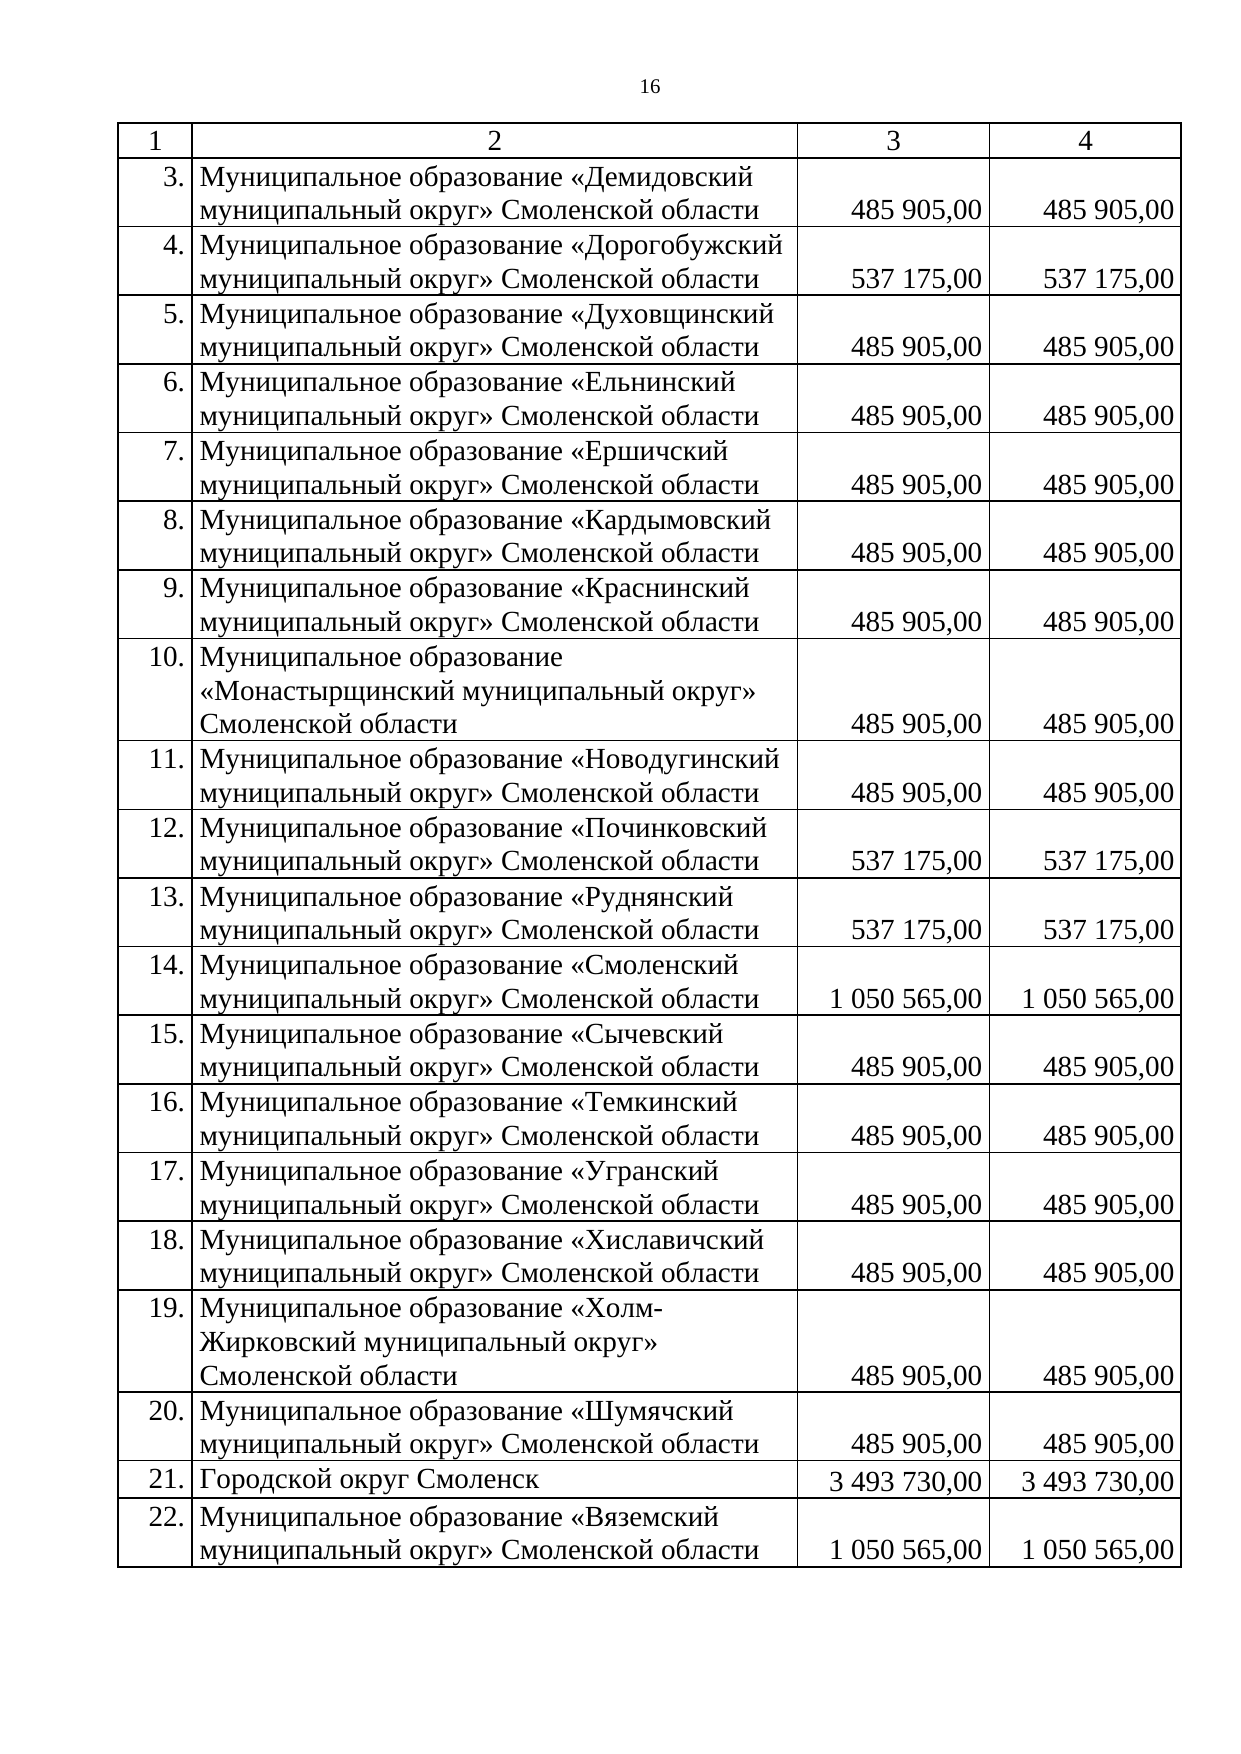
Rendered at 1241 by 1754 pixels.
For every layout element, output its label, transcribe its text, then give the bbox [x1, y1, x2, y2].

table_cell Муниципальное образование «Хиславичский муниципальный округ» Смоленской области [193, 1222, 797, 1289]
table_cell Муниципальное образование «Монастырщинский муниципальный округ» Смоленской области [193, 639, 797, 740]
table_cell 537 175,00 [798, 810, 989, 877]
table_cell 17. [119, 1153, 191, 1220]
table_cell Муниципальное образование «Сычевский муниципальный округ» Смоленской области [193, 1016, 797, 1083]
table_cell 485 905,00 [798, 365, 989, 432]
table_cell 1 050 565,00 [990, 947, 1180, 1014]
table_cell Муниципальное образование «Темкинский муниципальный округ» Смоленской области [193, 1085, 797, 1152]
table_cell 485 905,00 [798, 1016, 989, 1083]
table_cell Муниципальное образование «Демидовский муниципальный округ» Смоленской области [193, 159, 797, 226]
table_cell 13. [119, 879, 191, 946]
table_cell 18. [119, 1222, 191, 1289]
table_cell Муниципальное образование «Угранский муниципальный округ» Смоленской области [193, 1153, 797, 1220]
table_cell 485 905,00 [990, 1393, 1180, 1460]
table_cell 3. [119, 159, 191, 226]
table_cell 485 905,00 [990, 502, 1180, 569]
table_cell 6. [119, 365, 191, 432]
table_cell Муниципальное образование «Новодугинский муниципальный округ» Смоленской области [193, 741, 797, 808]
table_cell 485 905,00 [990, 1291, 1180, 1391]
table_cell 485 905,00 [990, 1153, 1180, 1220]
table_cell 11. [119, 741, 191, 808]
table_cell 7. [119, 433, 191, 500]
table_cell Муниципальное образование «Шумячский муниципальный округ» Смоленской области [193, 1393, 797, 1460]
table_cell Муниципальное образование «Вяземский муниципальный округ» Смоленской области [193, 1499, 797, 1566]
table_cell Муниципальное образование «Ершичский муниципальный округ» Смоленской области [193, 433, 797, 500]
table_cell 485 905,00 [990, 296, 1180, 363]
table_cell 1 050 565,00 [990, 1499, 1180, 1566]
table_cell Муниципальное образование «Краснинский муниципальный округ» Смоленской области [193, 571, 797, 638]
table_cell 485 905,00 [798, 1222, 989, 1289]
table_cell 485 905,00 [798, 1291, 989, 1391]
table_cell 537 175,00 [990, 810, 1180, 877]
table_cell 537 175,00 [798, 227, 989, 294]
table_cell 537 175,00 [990, 227, 1180, 294]
table_cell Муниципальное образование «Починковский муниципальный округ» Смоленской области [193, 810, 797, 877]
table_cell 9. [119, 571, 191, 638]
table_cell Городской округ Смоленск [193, 1461, 797, 1497]
table_cell 485 905,00 [798, 1085, 989, 1152]
table_cell 485 905,00 [798, 296, 989, 363]
table_cell 3 493 730,00 [798, 1461, 989, 1497]
table_cell 485 905,00 [990, 1222, 1180, 1289]
table_cell 19. [119, 1291, 191, 1391]
table_cell 537 175,00 [990, 879, 1180, 946]
table_cell Муниципальное образование «Холм-Жирковский муниципальный округ» Смоленской области [193, 1291, 797, 1391]
table_cell 485 905,00 [798, 502, 989, 569]
table_cell 5. [119, 296, 191, 363]
table_cell Муниципальное образование «Руднянский муниципальный округ» Смоленской области [193, 879, 797, 946]
table_cell 10. [119, 639, 191, 740]
table_cell 485 905,00 [990, 1085, 1180, 1152]
table_cell 22. [119, 1499, 191, 1566]
table_cell Муниципальное образование «Ельнинский муниципальный округ» Смоленской области [193, 365, 797, 432]
table_cell 16. [119, 1085, 191, 1152]
table_cell 485 905,00 [990, 433, 1180, 500]
table_cell Муниципальное образование «Смоленский муниципальный округ» Смоленской области [193, 947, 797, 1014]
table_header 4 [990, 124, 1180, 157]
table_cell 485 905,00 [990, 1016, 1180, 1083]
table_cell 20. [119, 1393, 191, 1460]
table_cell Муниципальное образование «Духовщинский муниципальный округ» Смоленской области [193, 296, 797, 363]
table_cell Муниципальное образование «Кардымовский муниципальный округ» Смоленской области [193, 502, 797, 569]
table_cell 14. [119, 947, 191, 1014]
table_cell 15. [119, 1016, 191, 1083]
table_cell 4. [119, 227, 191, 294]
table_cell 485 905,00 [798, 433, 989, 500]
table_cell 3 493 730,00 [990, 1461, 1180, 1497]
table_header 2 [193, 124, 797, 157]
table_header 1 [119, 124, 191, 157]
table_cell 485 905,00 [798, 159, 989, 226]
table_cell 485 905,00 [990, 571, 1180, 638]
table_cell 8. [119, 502, 191, 569]
table_cell 1 050 565,00 [798, 1499, 989, 1566]
table_cell 485 905,00 [798, 1153, 989, 1220]
table_cell 485 905,00 [798, 1393, 989, 1460]
table_cell 485 905,00 [990, 365, 1180, 432]
table_cell 485 905,00 [990, 159, 1180, 226]
table_cell 485 905,00 [798, 639, 989, 740]
table_cell 485 905,00 [990, 741, 1180, 808]
table_cell 12. [119, 810, 191, 877]
table_cell 485 905,00 [798, 571, 989, 638]
table_cell 537 175,00 [798, 879, 989, 946]
table_cell Муниципальное образование «Дорогобужский муниципальный округ» Смоленской области [193, 227, 797, 294]
table_header 3 [798, 124, 989, 157]
table_cell 1 050 565,00 [798, 947, 989, 1014]
table_cell 21. [119, 1461, 191, 1497]
table_cell 485 905,00 [990, 639, 1180, 740]
table_cell 485 905,00 [798, 741, 989, 808]
